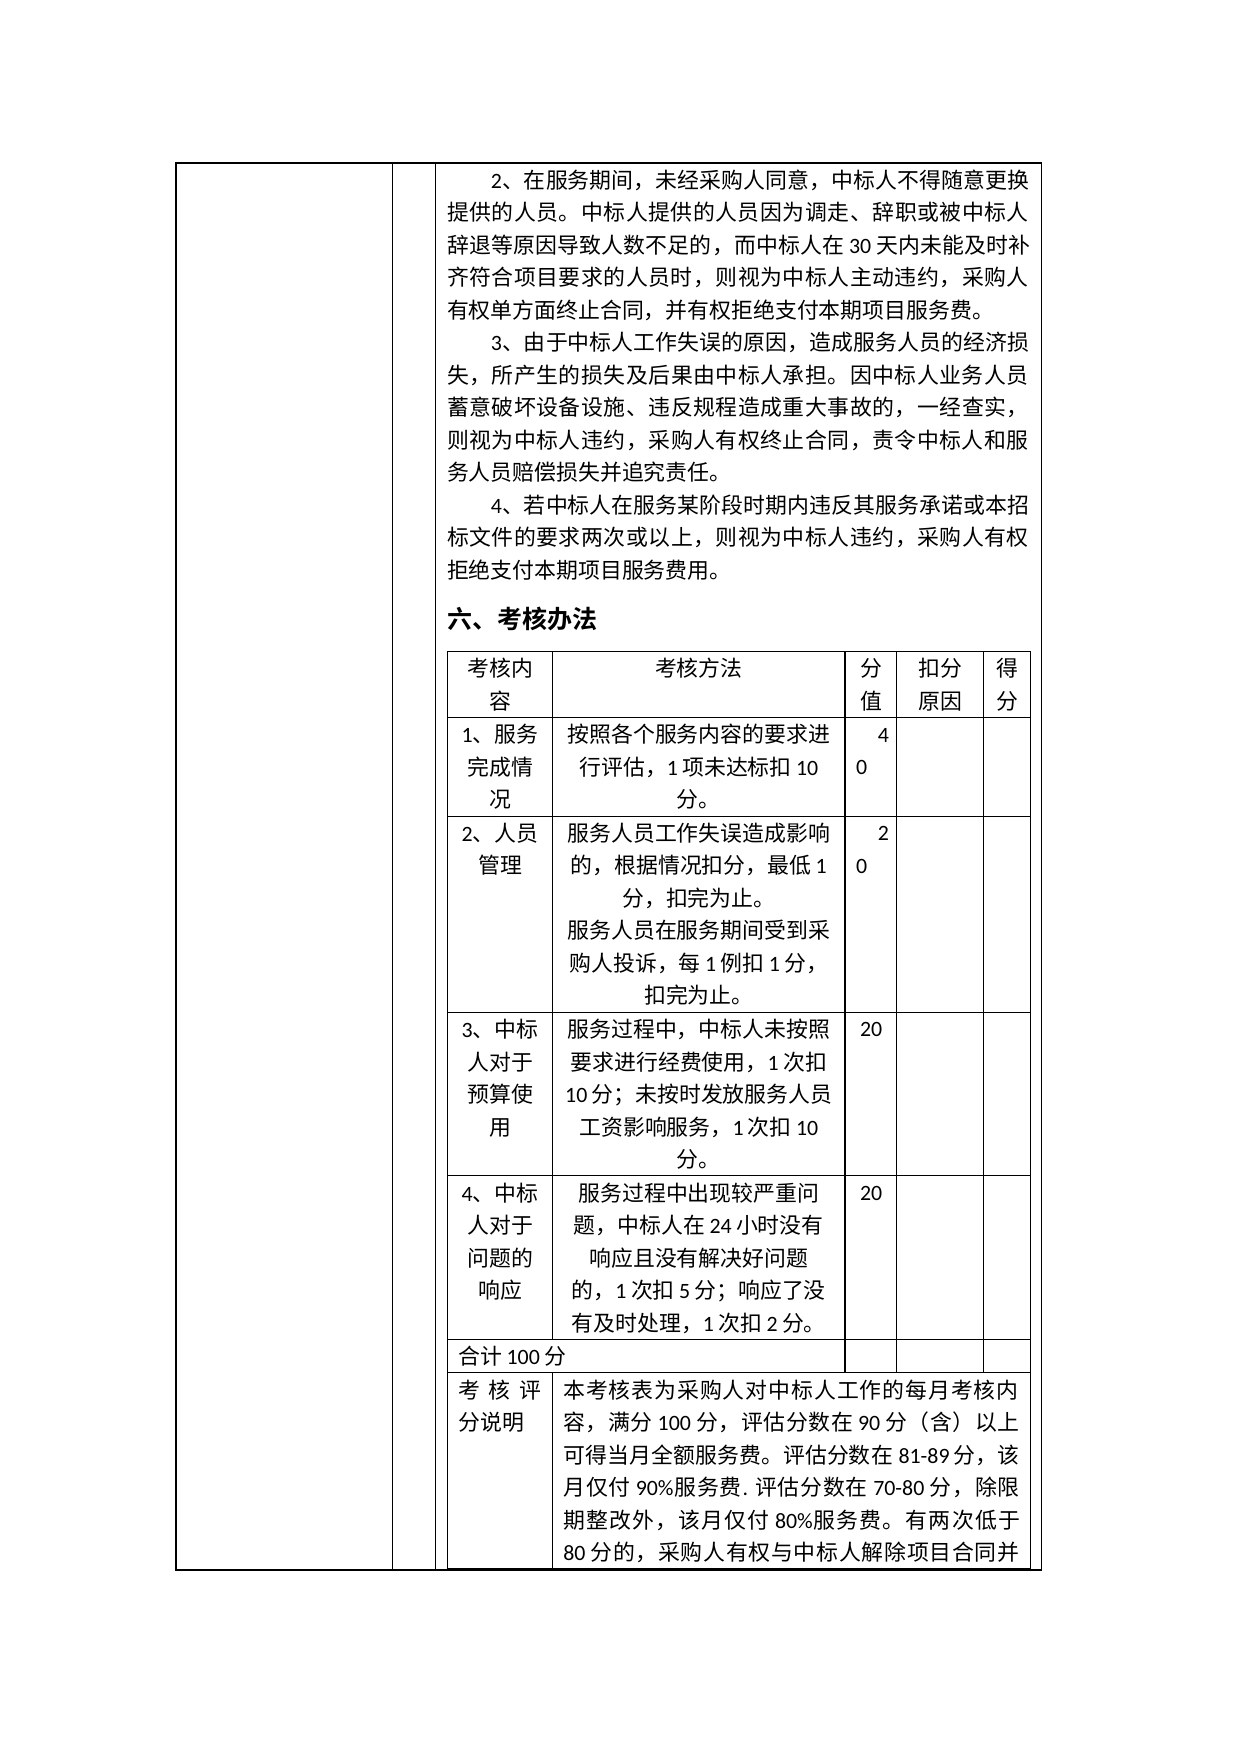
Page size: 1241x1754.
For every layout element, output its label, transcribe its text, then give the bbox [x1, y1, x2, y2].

table_cell [177, 164, 392, 1569]
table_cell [436, 164, 1041, 1569]
table_cell 1 [393, 164, 435, 1569]
